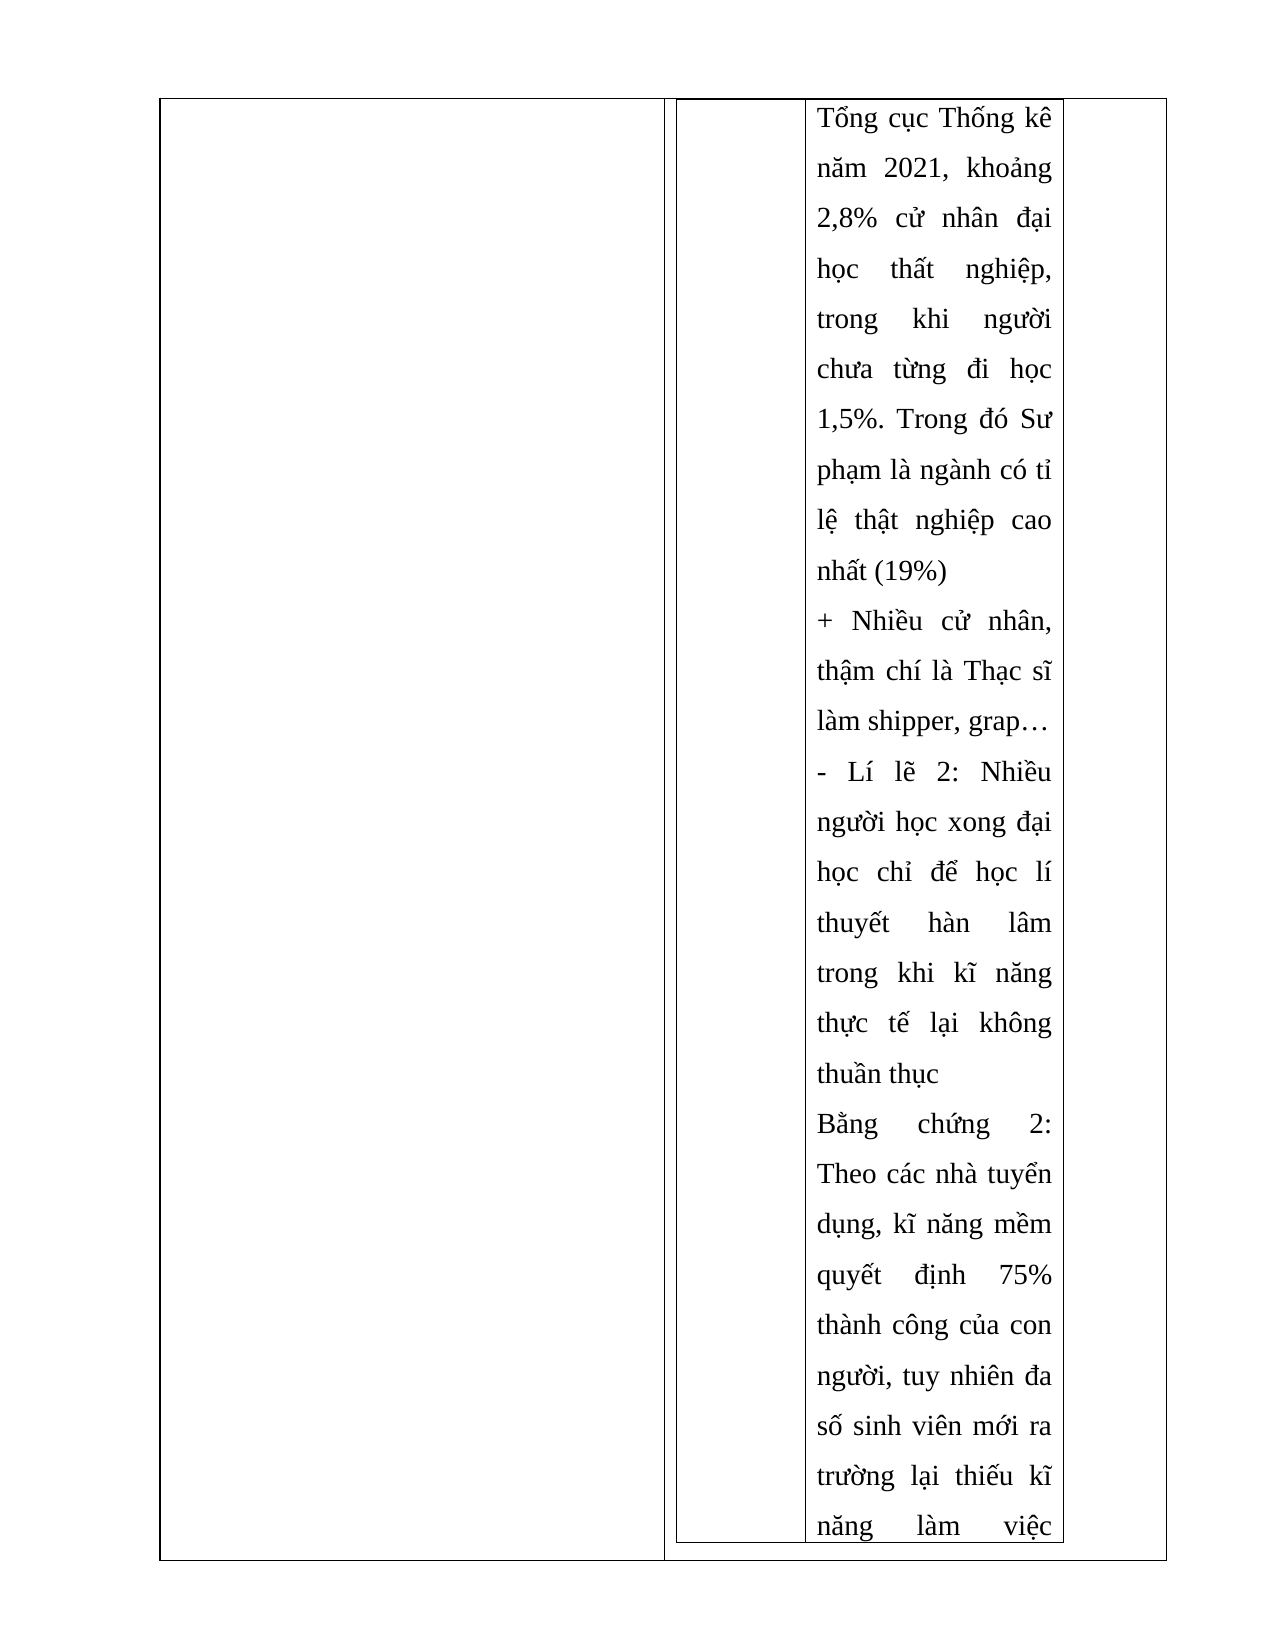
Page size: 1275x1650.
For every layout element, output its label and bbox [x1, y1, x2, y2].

table_cell [161, 99, 664, 1560]
table_cell [665, 99, 1166, 1560]
